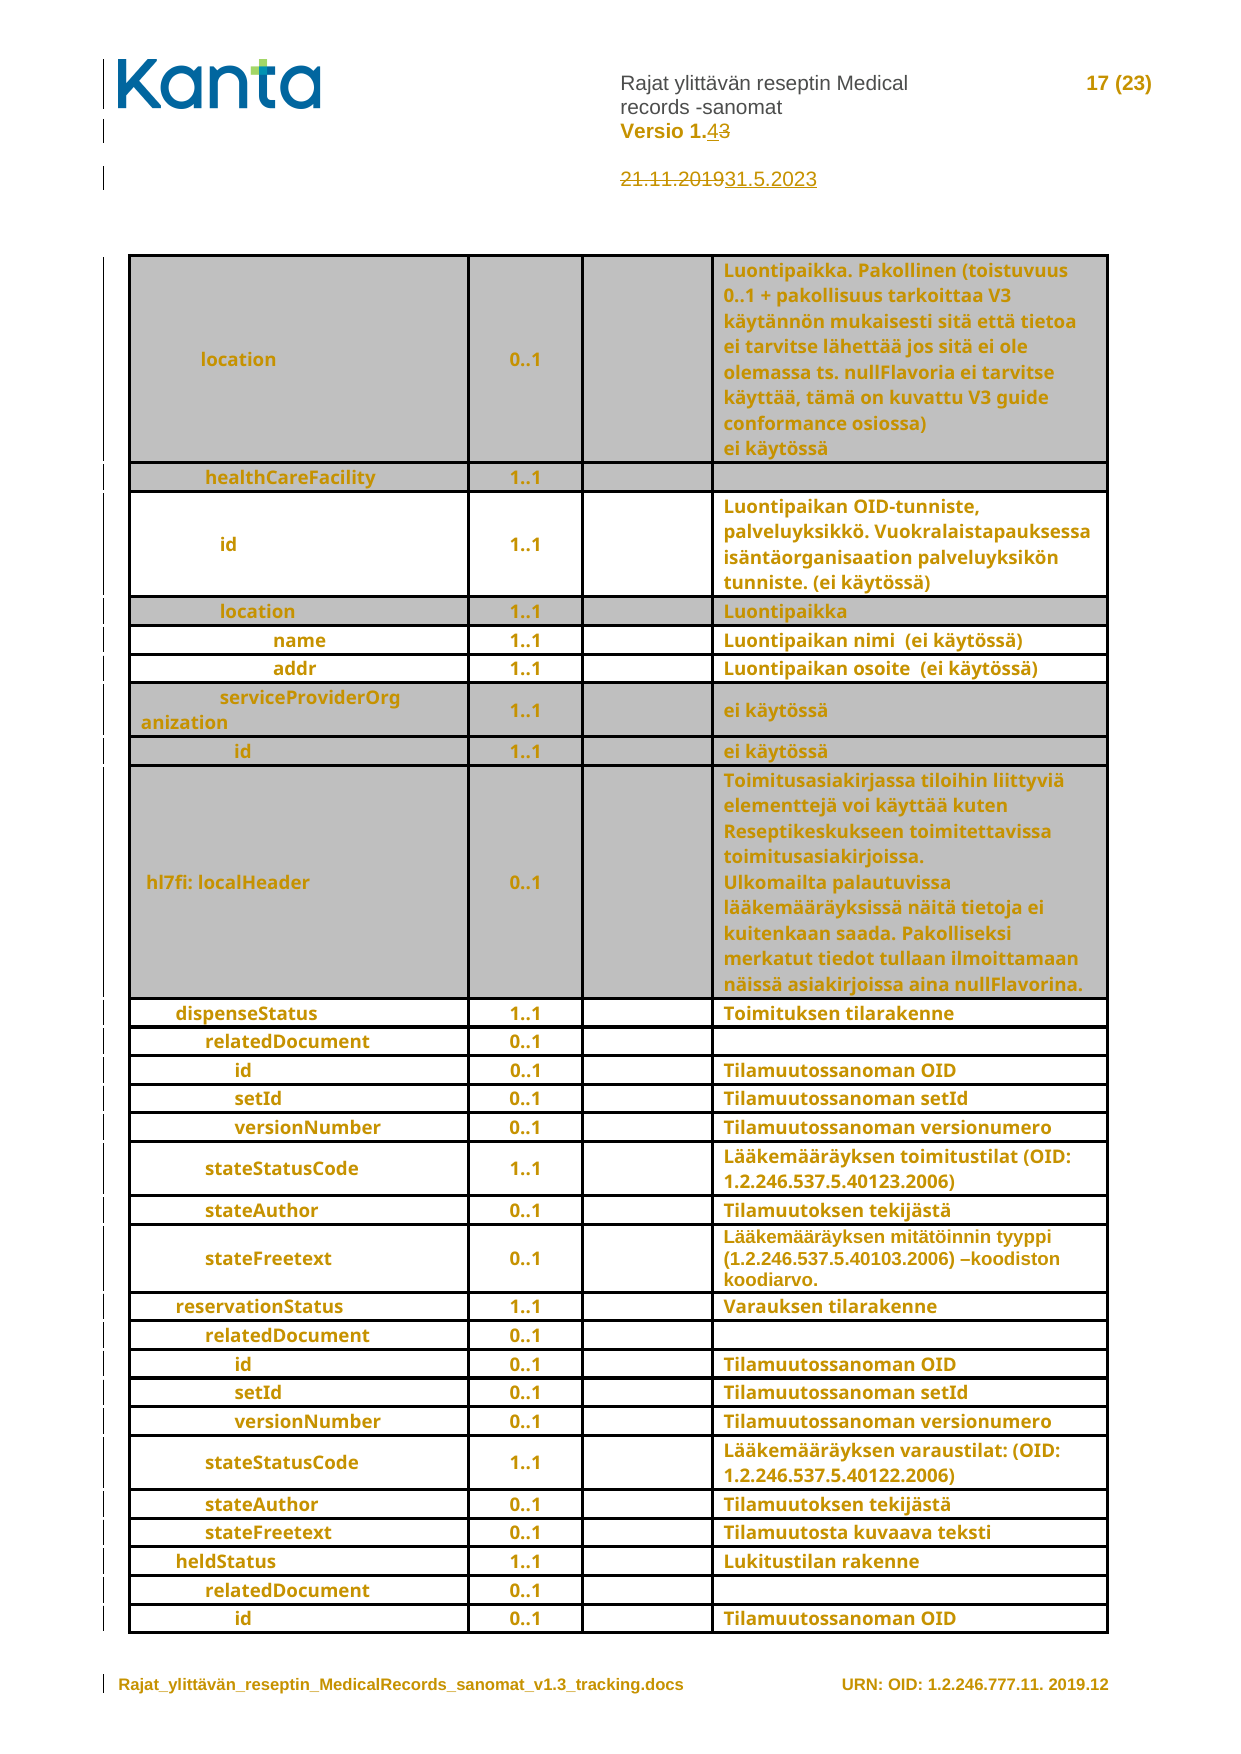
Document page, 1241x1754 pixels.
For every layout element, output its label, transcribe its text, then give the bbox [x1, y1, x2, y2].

table_cell location [131, 598, 467, 624]
table_cell [584, 1520, 711, 1545]
table_cell [584, 598, 711, 624]
table_cell [584, 1029, 711, 1054]
table_cell 1..1 [470, 1000, 581, 1025]
table_cell Tilamuutossanoman OID [714, 1606, 1106, 1631]
table_cell [584, 1143, 711, 1194]
table_cell setId [131, 1086, 467, 1111]
table_cell id [131, 1606, 467, 1631]
table_cell [714, 1322, 1106, 1348]
table_cell Tilamuutossanoman versionumero [714, 1114, 1106, 1140]
table_cell Lääkemääräyksen varaustilat: (OID: 1.2.246.537.5.40122.2006) [714, 1437, 1106, 1488]
table_cell Toimitusasiakirjassa tiloihin liittyviä elementtejä voi käyttää kuten Reseptikeskukseen toimitettavissa toimitusasiakirjoissa. Ulkomailta palautuvissa lääkemääräyksissä näitä tietoja ei kuitenkaan saada. Pakolliseksi merkatut tiedot tullaan ilmoittamaan näissä asiakirjoissa aina nullFlavorina. [714, 767, 1106, 997]
table_cell [584, 1197, 711, 1223]
table_cell Lukitustilan rakenne [714, 1548, 1106, 1574]
table_cell Tilamuutossanoman OID [714, 1351, 1106, 1376]
table_cell Varauksen tilarakenne [714, 1294, 1106, 1319]
table_cell [584, 1577, 711, 1602]
table_cell id [131, 1057, 467, 1083]
table_cell 0..1 [470, 1057, 581, 1083]
table_cell [584, 1437, 711, 1488]
table_cell [584, 1322, 711, 1348]
table_cell [584, 493, 711, 595]
table_cell Luontipaikan nimi (ei käytössä) [714, 627, 1106, 652]
table_cell [584, 767, 711, 997]
table_cell [584, 1491, 711, 1517]
table_cell [584, 257, 711, 461]
table_cell 0..1 [470, 1520, 581, 1545]
table_cell ei käytössä [714, 684, 1106, 735]
table_cell [714, 1029, 1106, 1054]
table_cell Lääkemääräyksen mitätöinnin tyyppi (1.2.246.537.5.40103.2006) –koodiston koodiarvo. [714, 1226, 1106, 1291]
table_cell setId [131, 1380, 467, 1405]
table_cell hl7fi: localHeader [131, 767, 467, 997]
table_cell 0..1 [470, 1380, 581, 1405]
table_cell stateStatusCode [131, 1143, 467, 1194]
table_cell 1..1 [470, 464, 581, 490]
picture [118, 59, 321, 109]
table_cell relatedDocument [131, 1577, 467, 1602]
table_cell 0..1 [470, 1197, 581, 1223]
table_cell [584, 684, 711, 735]
table_cell versionNumber [131, 1408, 467, 1434]
table_cell [714, 1577, 1106, 1602]
table_cell 1..1 [470, 1548, 581, 1574]
table_cell Tilamuutossanoman versionumero [714, 1408, 1106, 1434]
table_cell [584, 1114, 711, 1140]
table_cell [584, 1086, 711, 1111]
table_cell 0..1 [470, 1226, 581, 1291]
table_cell reservationStatus [131, 1294, 467, 1319]
table_cell 0..1 [470, 1408, 581, 1434]
table_cell 0..1 [470, 1086, 581, 1111]
table_cell [584, 656, 711, 681]
table_cell 0..1 [470, 1114, 581, 1140]
table_cell 0..1 [470, 1577, 581, 1602]
table_cell stateFreetext [131, 1520, 467, 1545]
table_cell stateStatusCode [131, 1437, 467, 1488]
table_cell [584, 464, 711, 490]
table_cell serviceProviderOrganization [131, 684, 467, 735]
table_cell id [131, 1351, 467, 1376]
table_cell ei käytössä [714, 738, 1106, 764]
table_cell Toimituksen tilarakenne [714, 1000, 1106, 1025]
table_cell 1..1 [470, 738, 581, 764]
table_cell stateAuthor [131, 1491, 467, 1517]
table_cell [584, 1057, 711, 1083]
table_cell [584, 627, 711, 652]
table_cell Luontipaikan osoite (ei käytössä) [714, 656, 1106, 681]
table_cell relatedDocument [131, 1322, 467, 1348]
table_cell 1..1 [470, 684, 581, 735]
table_cell 1..1 [470, 656, 581, 681]
table_cell 1..1 [470, 493, 581, 595]
table_cell [714, 464, 1106, 490]
table_cell Luontipaikka. Pakollinen (toistuvuus 0..1 + pakollisuus tarkoittaa V3 käytännön mukaisesti sitä että tietoa ei tarvitse lähettää jos sitä ei ole olemassa ts. nullFlavoria ei tarvitse käyttää, tämä on kuvattu V3 guide conformance osiossa) ei käytössä [714, 257, 1106, 461]
table_cell 0..1 [470, 1491, 581, 1517]
table_cell 1..1 [470, 598, 581, 624]
table_cell Luontipaikka [714, 598, 1106, 624]
table_cell Tilamuutosta kuvaava teksti [714, 1520, 1106, 1545]
table_cell 0..1 [470, 767, 581, 997]
table_cell 0..1 [470, 1029, 581, 1054]
table_cell [584, 1548, 711, 1574]
table_cell Tilamuutossanoman OID [714, 1057, 1106, 1083]
table_cell 0..1 [470, 1351, 581, 1376]
table_cell Luontipaikan OID-tunniste, palveluyksikkö. Vuokralaistapauksessa isäntäorganisaation palveluyksikön tunniste. (ei käytössä) [714, 493, 1106, 595]
table_cell [584, 1380, 711, 1405]
table_cell name [131, 627, 467, 652]
table_cell heldStatus [131, 1548, 467, 1574]
table_cell id [131, 738, 467, 764]
table_cell Tilamuutoksen tekijästä [714, 1491, 1106, 1517]
table_cell [584, 1000, 711, 1025]
table_cell Tilamuutoksen tekijästä [714, 1197, 1106, 1223]
table_cell relatedDocument [131, 1029, 467, 1054]
table_cell 0..1 [470, 257, 581, 461]
table_cell [584, 1294, 711, 1319]
table_cell 0..1 [470, 1606, 581, 1631]
table_cell [584, 1606, 711, 1631]
table_cell 0..1 [470, 1322, 581, 1348]
table_cell addr [131, 656, 467, 681]
table_cell versionNumber [131, 1114, 467, 1140]
table_cell Tilamuutossanoman setId [714, 1380, 1106, 1405]
table_cell 1..1 [470, 1437, 581, 1488]
table_cell [584, 1351, 711, 1376]
table_cell [584, 738, 711, 764]
table_cell [584, 1408, 711, 1434]
table_cell Lääkemääräyksen toimitustilat (OID: 1.2.246.537.5.40123.2006) [714, 1143, 1106, 1194]
table_cell id [131, 493, 467, 595]
table_cell location [131, 257, 467, 461]
table_cell [584, 1226, 711, 1291]
table_cell stateAuthor [131, 1197, 467, 1223]
table_cell 1..1 [470, 627, 581, 652]
table_cell dispenseStatus [131, 1000, 467, 1025]
table_cell healthCareFacility [131, 464, 467, 490]
table_cell 1..1 [470, 1143, 581, 1194]
table_cell Tilamuutossanoman setId [714, 1086, 1106, 1111]
table_cell stateFreetext [131, 1226, 467, 1291]
table_cell 1..1 [470, 1294, 581, 1319]
